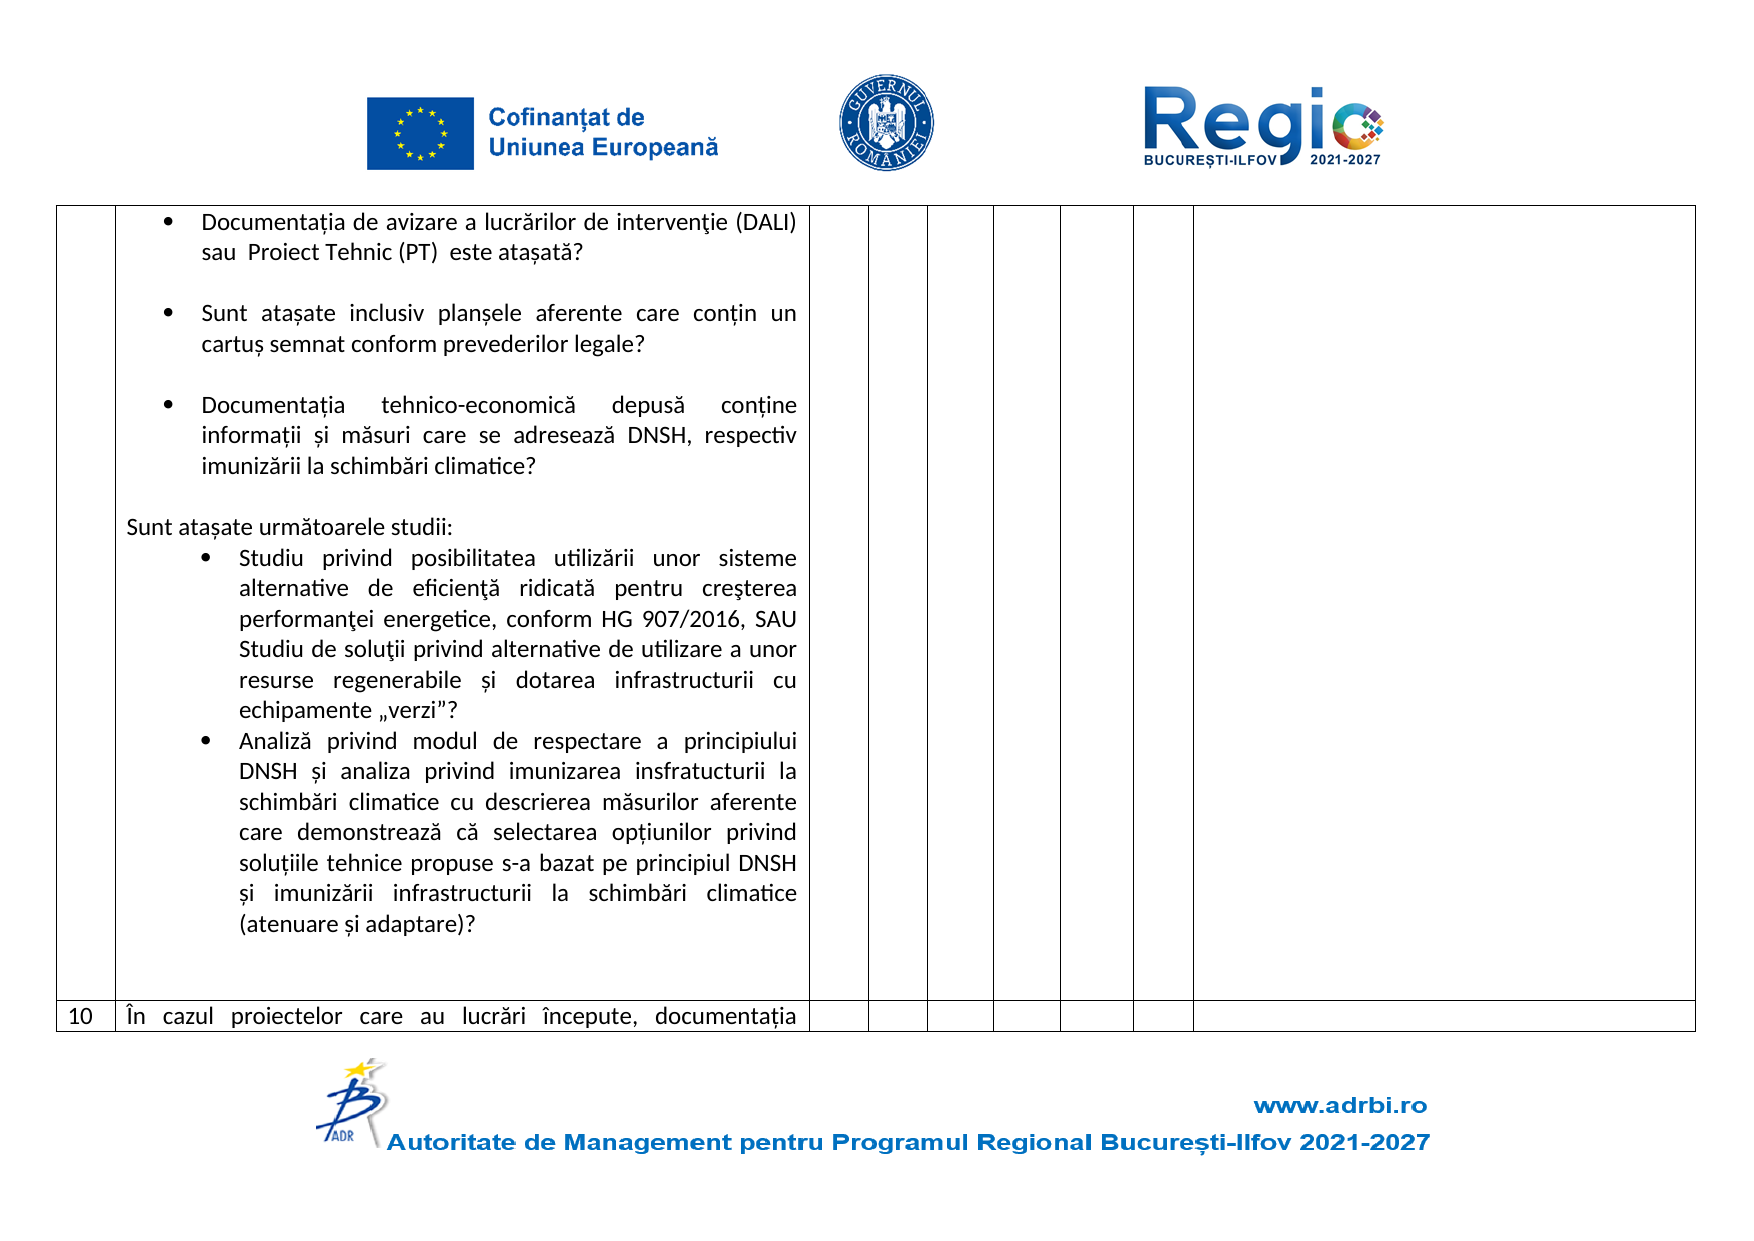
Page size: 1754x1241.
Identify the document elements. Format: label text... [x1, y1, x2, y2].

table_cell 9 [57, 206, 115, 999]
table_cell [1194, 1001, 1695, 1031]
picture [362, 73, 1386, 177]
table_cell [1061, 206, 1133, 999]
table_cell [928, 206, 993, 999]
table_cell [1061, 1001, 1133, 1031]
table_cell [1134, 1001, 1193, 1031]
table_cell [994, 206, 1060, 999]
table_cell 10 [57, 1001, 115, 1031]
table_cell [869, 1001, 927, 1031]
table_cell [994, 1001, 1060, 1031]
table_cell [810, 206, 868, 999]
picture [264, 1055, 1484, 1167]
table_cell [1134, 206, 1193, 999]
table_cell [869, 206, 927, 999]
table_cell [928, 1001, 993, 1031]
table_cell [810, 1001, 868, 1031]
table_cell [1194, 206, 1695, 999]
